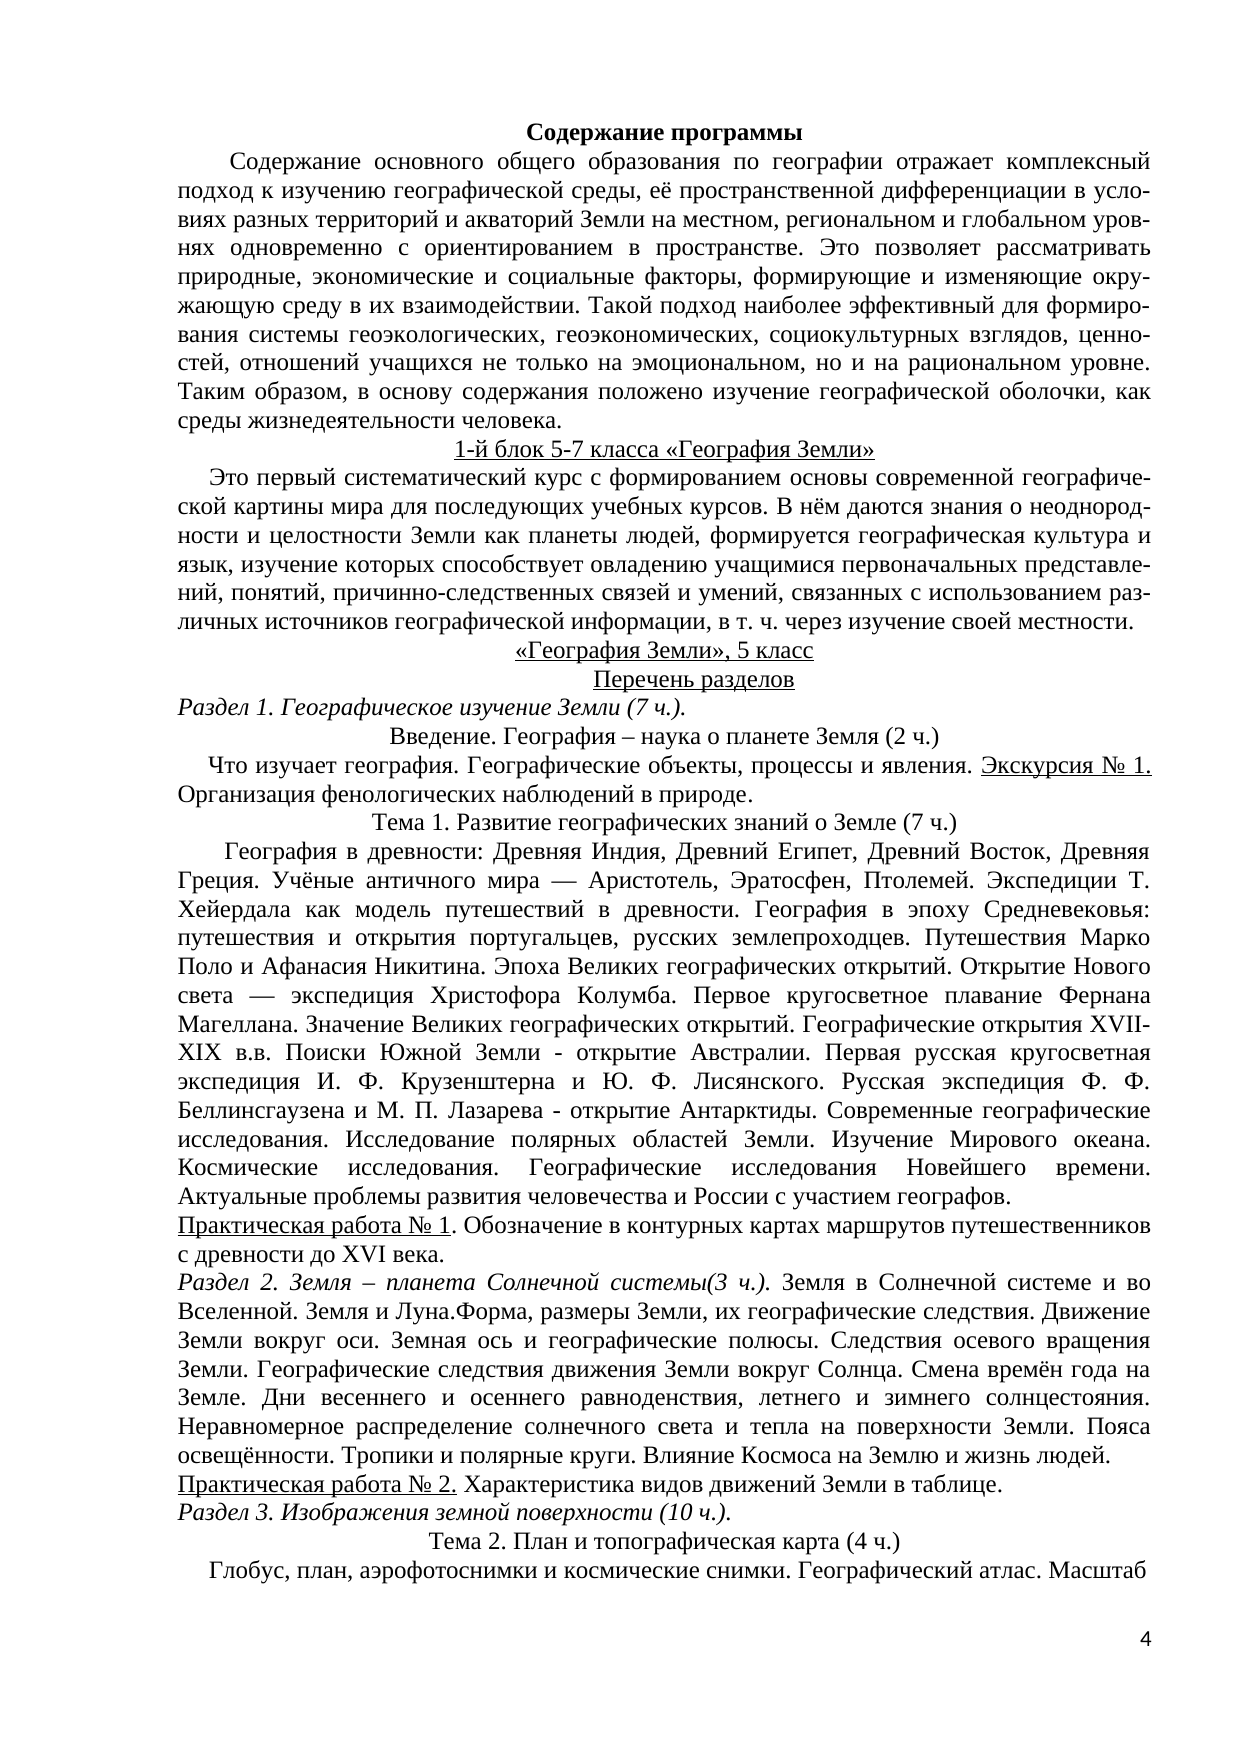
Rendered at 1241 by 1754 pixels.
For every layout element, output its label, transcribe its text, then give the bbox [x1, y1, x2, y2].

text Это первый систематический курс с формированием основы современной географиче-ской картины мира для последующих учебных курсов. В нём даются знания о неоднород-ности и целостности Земли как планеты людей, формируется географическая культура и язык, изучение которых способствует овладению учащимися первоначальных представле-ний, понятий, причинно-следственных связей и умений, связанных с использованием раз-личных источников географической информации, в т. ч. через изучение своей местности. [177, 462, 1152, 635]
text 1-й блок 5-7 класса «География Земли» [177, 434, 1152, 462]
text Содержание программы [177, 117, 1152, 146]
text «География Земли», 5 класс [177, 635, 1152, 664]
text Глобус, план, аэрофотоснимки и космические снимки. Географический атлас. Масштаб [177, 1555, 1152, 1584]
text Практическая работа № 2. Характеристика видов движений Земли в таблице. [177, 1469, 1152, 1497]
text География в древности: Древняя Индия, Древний Египет, Древний Восток, Древняя Греция. Учёные античного мира — Аристотель, Эратосфен, Птолемей. Экспедиции Т. Хейердала как модель путешествий в древности. География в эпоху Средневековья: путешествия и открытия португальцев, русских землепроходцев. Путешествия Марко Поло и Афанасия Никитина. Эпоха Великих географических открытий. Открытие Нового света — экспедиция Христофора Колумба. Первое кругосветное плавание Фернана Магеллана. Значение Великих географических открытий. Географические открытия XVII-XIX в.в. Поиски Южной Земли - открытие Австралии. Первая русская кругосветная экспедиция И. Ф. Крузенштерна и Ю. Ф. Лисянского. Русская экспедиция Ф. Ф. Беллинсгаузена и М. П. Лазарева - открытие Антарктиды. Современные географические исследования. Исследование полярных областей Земли. Изучение Мирового океана. Космические исследования. Географические исследования Новейшего времени. Актуальные проблемы развития человечества и России с участием географов. [177, 836, 1152, 1210]
text Перечень разделов [177, 664, 1152, 692]
text Что изучает география. Географические объекты, процессы и явления. Экскурсия № 1. Организация фенологических наблюдений в природе. [177, 750, 1152, 807]
text Практическая работа № 1. Обозначение в контурных картах маршрутов путешественников с древности до XVI века. [177, 1210, 1152, 1267]
text Раздел 1. Географическое изучение Земли (7 ч.). [177, 692, 1152, 721]
text Введение. География – наука о планете Земля (2 ч.) [177, 721, 1152, 750]
text Раздел 2. Земля – планета Солнечной системы(3 ч.). Земля в Солнечной системе и во Вселенной. Земля и Луна.Форма, размеры Земли, их географические следствия. Движение Земли вокруг оси. Земная ось и географические полюсы. Следствия осевого вращения Земли. Географические следствия движения Земли вокруг Солнца. Смена времён года на Земле. Дни весеннего и осеннего равноденствия, летнего и зимнего солнцестояния. Неравномерное распределение солнечного света и тепла на поверхности Земли. Пояса освещённости. Тропики и полярные круги. Влияние Космоса на Землю и жизнь людей. [177, 1267, 1152, 1469]
text Тема 1. Развитие географических знаний о Земле (7 ч.) [177, 807, 1152, 836]
text Раздел 3. Изображения земной поверхности (10 ч.). [177, 1497, 1152, 1526]
text Тема 2. План и топографическая карта (4 ч.) [177, 1526, 1152, 1555]
text Содержание основного общего образования по географии отражает комплексный подход к изучению географической среды, её пространственной дифференциации в усло-виях разных территорий и акваторий Земли на местном, региональном и глобальном уров-нях одновременно с ориентированием в пространстве. Это позволяет рассматривать природные, экономические и социальные факторы, формирующие и изменяющие окру-жающую среду в их взаимодействии. Такой подход наиболее эффективный для формиро-вания системы геоэкологических, геоэкономических, социокультурных взглядов, ценно-стей, отношений учащихся не только на эмоциональном, но и на рациональном уровне. Таким образом, в основу содержания положено изучение географической оболочки, как среды жизнедеятельности человека. [177, 146, 1152, 434]
